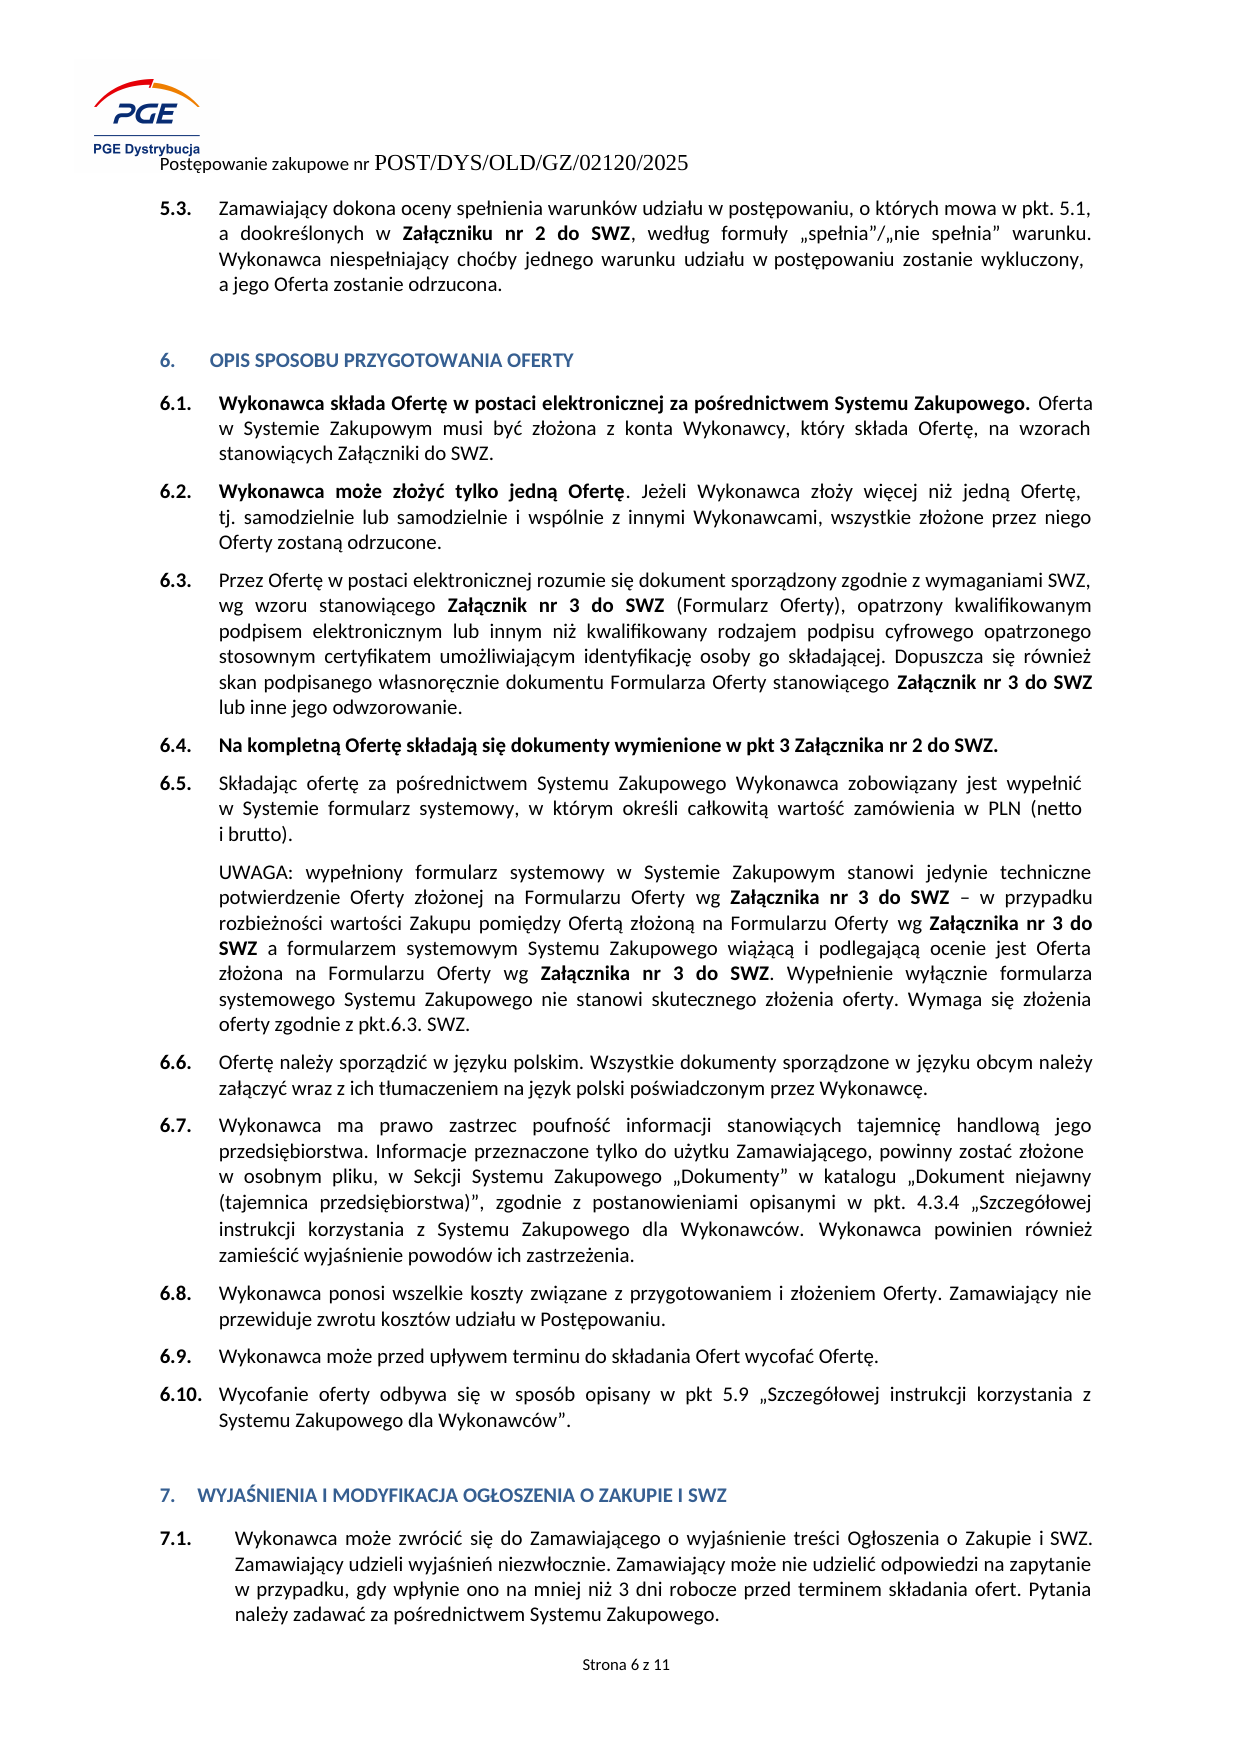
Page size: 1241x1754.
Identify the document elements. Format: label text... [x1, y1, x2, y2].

list Zamawiający dokona oceny spełnienia warunków udziału w postępowaniu, o których mowa w pkt. 5.1, a dookreślonych w Załączniku nr 2 do SWZ, według formuły „spełnia”/„nie spełnia” warunku. Wykonawca niespełniający choćby jednego warunku udziału w postępowaniu zostanie wykluczony, a jego Oferta zostanie odrzucona. [159, 195, 1093, 297]
list Wykonawca ma prawo zastrzec poufność informacji stanowiących tajemnicę handlową jego przedsiębiorstwa. Informacje przeznaczone tylko do użytku Zamawiającego, powinny zostać złożone w osobnym pliku, w Sekcji Systemu Zakupowego „Dokumenty” w katalogu „Dokument niejawny (tajemnica przedsiębiorstwa)”, zgodnie z postanowieniami opisanymi w pkt. 4.3.4 „Szczegółowej instrukcji korzystania z Systemu Zakupowego dla Wykonawców. Wykonawca powinien również zamieścić wyjaśnienie powodów ich zastrzeżenia. [159, 1113, 1093, 1268]
subtitle OPIS SPOSOBU PRZYGOTOWANIA OFERTY [159, 347, 1093, 372]
list Przez Ofertę w postaci elektronicznej rozumie się dokument sporządzony zgodnie z wymaganiami SWZ, wg wzoru stanowiącego Załącznik nr 3 do SWZ (Formularz Oferty), opatrzony kwalifikowanym podpisem elektronicznym lub innym niż kwalifikowany rodzajem podpisu cyfrowego opatrzonego stosownym certyfikatem umożliwiającym identyfikację osoby go składającej. Dopuszcza się również skan podpisanego własnoręcznie dokumentu Formularza Oferty stanowiącego Załącznik nr 3 do SWZ lub inne jego odwzorowanie. [159, 567, 1093, 720]
picture [214, 162, 220, 169]
list Ofertę należy sporządzić w języku polskim. Wszystkie dokumenty sporządzone w języku obcym należy załączyć wraz z ich tłumaczeniem na język polski poświadczonym przez Wykonawcę. [159, 1049, 1093, 1100]
list Składając ofertę za pośrednictwem Systemu Zakupowego Wykonawca zobowiązany jest wypełnić w Systemie formularz systemowy, w którym określi całkowitą wartość zamówienia w PLN (netto i brutto). [159, 770, 1093, 846]
subtitle WYJAŚNIENIA I MODYFIKACJA OGŁOSZENIA O ZAKUPIE I SWZ [159, 1482, 1093, 1508]
list Wykonawca może przed upływem terminu do składania Ofert wycofać Ofertę. [159, 1344, 1093, 1369]
list Wykonawca składa Ofertę w postaci elektronicznej za pośrednictwem Systemu Zakupowego. Oferta w Systemie Zakupowym musi być złożona z konta Wykonawcy, który składa Ofertę, na wzorach stanowiących Załączniki do SWZ. [159, 390, 1093, 466]
list Wykonawca ponosi wszelkie koszty związane z przygotowaniem i złożeniem Oferty. Zamawiający nie przewiduje zwrotu kosztów udziału w Postępowaniu. [159, 1280, 1093, 1331]
list Wykonawca może złożyć tylko jedną Ofertę. Jeżeli Wykonawca złoży więcej niż jedną Ofertę, tj. samodzielnie lub samodzielnie i wspólnie z innymi Wykonawcami, wszystkie złożone przez niego Oferty zostaną odrzucone. [159, 478, 1093, 555]
picture [74, 59, 220, 173]
list Wycofanie oferty odbywa się w sposób opisany w pkt 5.9 „Szczegółowej instrukcji korzystania z Systemu Zakupowego dla Wykonawców”. [159, 1382, 1093, 1432]
list Wykonawca może zwrócić się do Zamawiającego o wyjaśnienie treści Ogłoszenia o Zakupie i SWZ. Zamawiający udzieli wyjaśnień niezwłocznie. Zamawiający może nie udzielić odpowiedzi na zapytanie w przypadku, gdy wpłynie ono na mniej niż 3 dni robocze przed terminem składania ofert. Pytania należy zadawać za pośrednictwem Systemu Zakupowego. [159, 1525, 1093, 1627]
text UWAGA: wypełniony formularz systemowy w Systemie Zakupowym stanowi jedynie techniczne potwierdzenie Oferty złożonej na Formularzu Oferty wg Załącznika nr 3 do SWZ – w przypadku rozbieżności wartości Zakupu pomiędzy Ofertą złożoną na Formularzu Oferty wg Załącznika nr 3 do SWZ a formularzem systemowym Systemu Zakupowego wiążącą i podlegającą ocenie jest Oferta złożona na Formularzu Oferty wg Załącznika nr 3 do SWZ. Wypełnienie wyłącznie formularza systemowego Systemu Zakupowego nie stanowi skutecznego złożenia oferty. Wymaga się złożenia oferty zgodnie z pkt.6.3. SWZ. [218, 859, 1093, 1037]
list Na kompletną Ofertę składają się dokumenty wymienione w pkt 3 Załącznika nr 2 do SWZ. [159, 732, 1093, 758]
